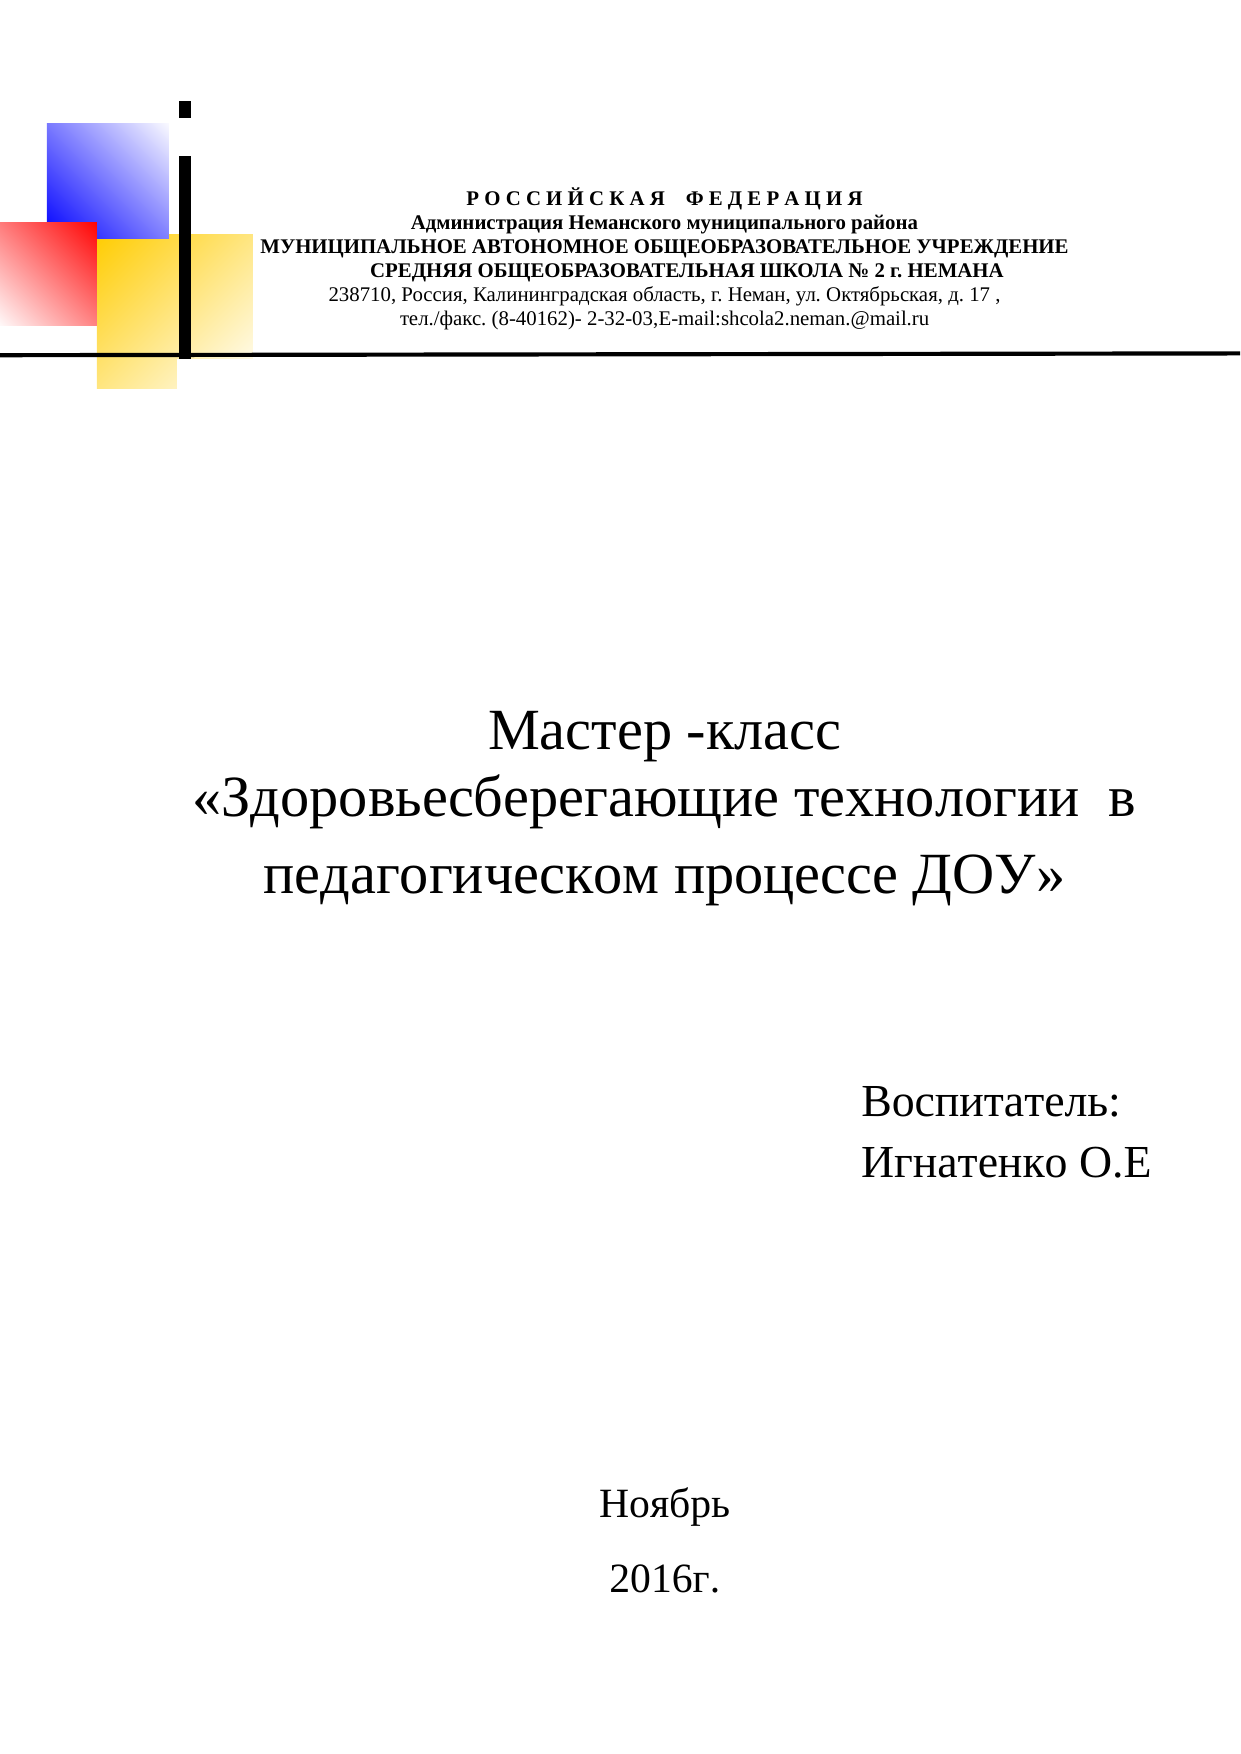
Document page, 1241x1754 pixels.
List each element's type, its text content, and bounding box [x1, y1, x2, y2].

text 2016г. [177, 1554, 1152, 1602]
text Воспитатель: [177, 1074, 1152, 1127]
text Игнатенко О.Е [177, 1134, 1152, 1187]
text МУНИЦИПАЛЬНОЕ АВТОНОМНОЕ ОБЩЕОБРАЗОВАТЕЛЬНОЕ УЧРЕЖДЕНИЕ [177, 234, 1152, 258]
text Ноябрь [177, 1478, 1152, 1526]
text «Здоровьесберегающие технологии в педагогическом процессе ДОУ» [177, 762, 1152, 906]
text Администрация Неманского муниципального района [177, 210, 1152, 234]
text Р О С С И Й С К А Я Ф Е Д Е Р А Ц И Я [177, 186, 1152, 210]
text тел./факс. (8-40162)- 2-32-03,E-mail:shcola2.neman.@mail.ru [177, 306, 1152, 330]
text СРЕДНЯЯ ОБЩЕОБРАЗОВАТЕЛЬНАЯ ШКОЛА № 2 г. НЕМАНА [177, 258, 1152, 282]
text 238710, Россия, Калининградская область, г. Неман, ул. Октябрьская, д. 17 , [177, 282, 1152, 306]
text Мастер -класс [177, 695, 1152, 762]
